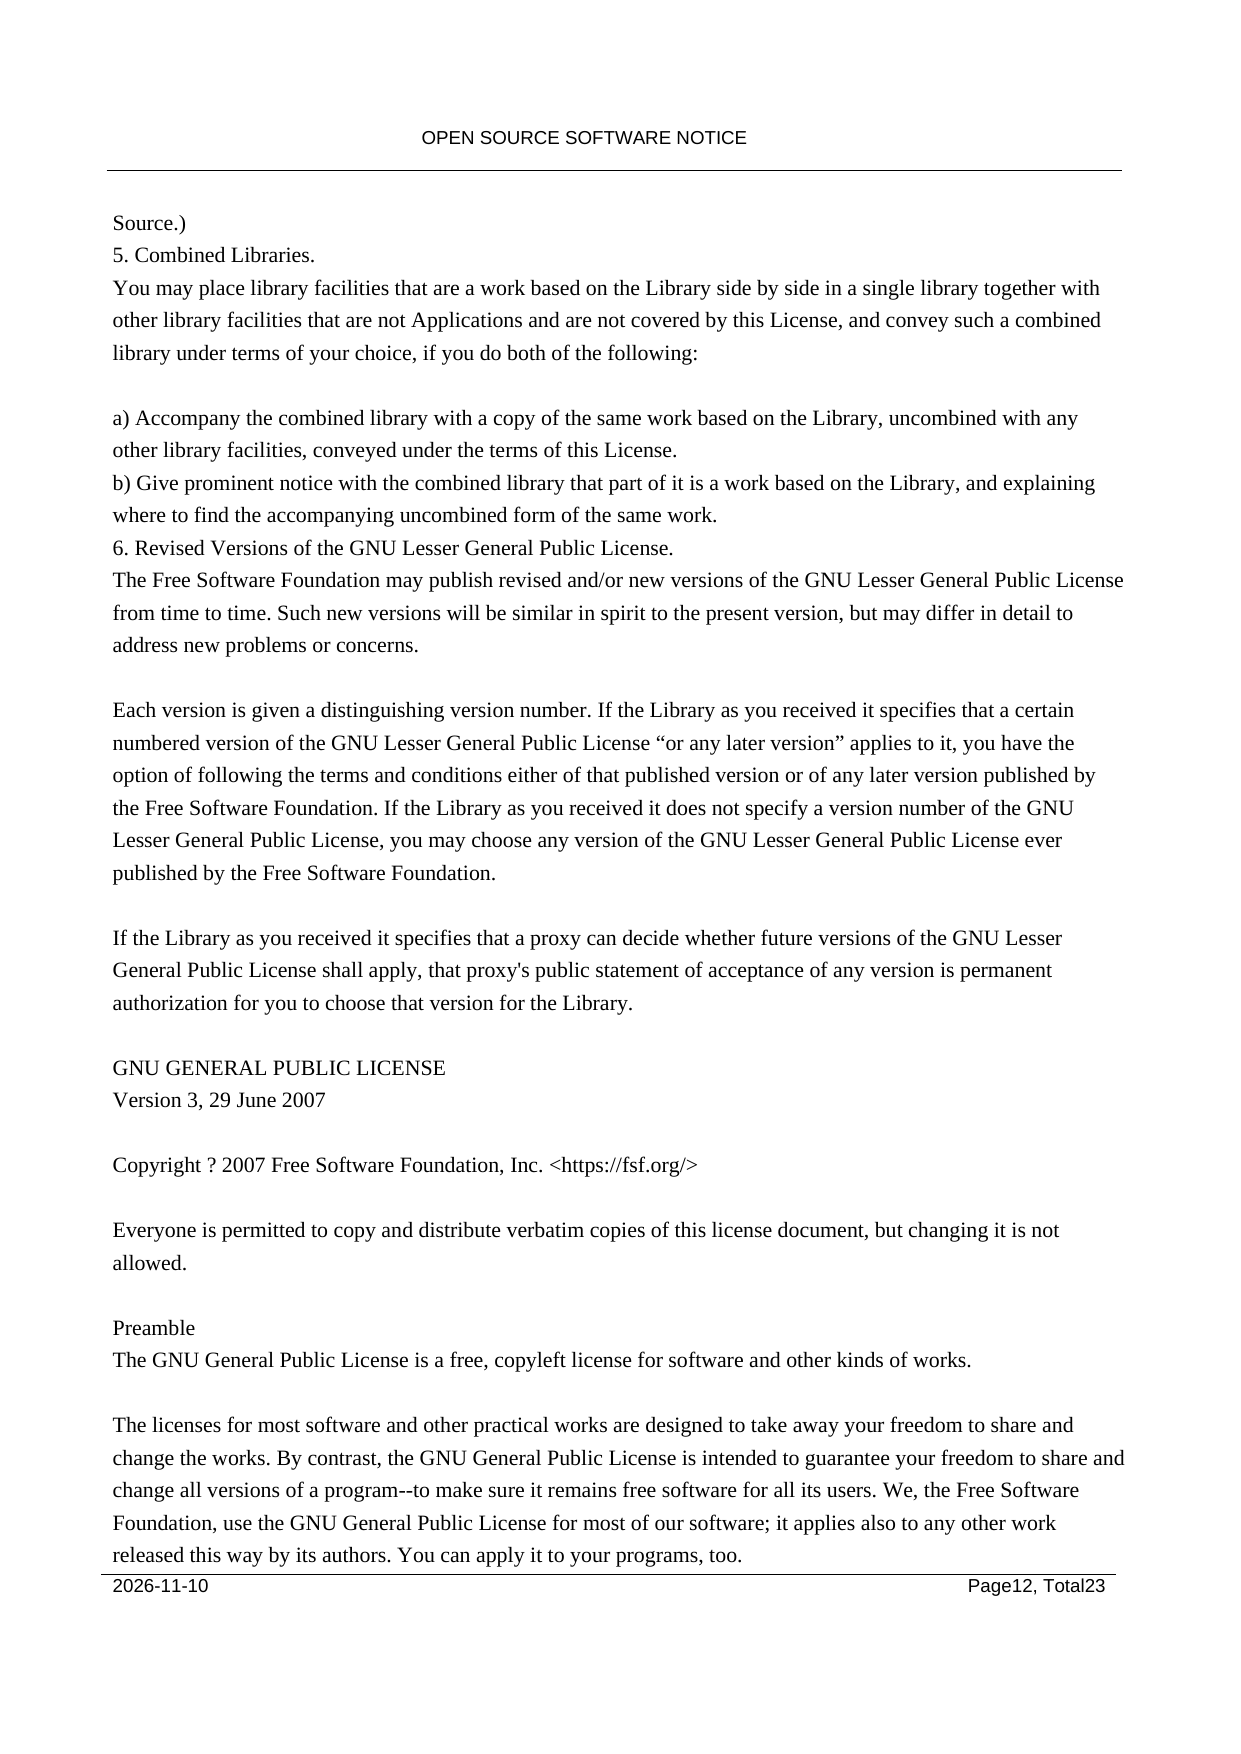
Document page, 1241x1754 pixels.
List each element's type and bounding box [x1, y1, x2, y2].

text [112, 206, 1128, 1571]
